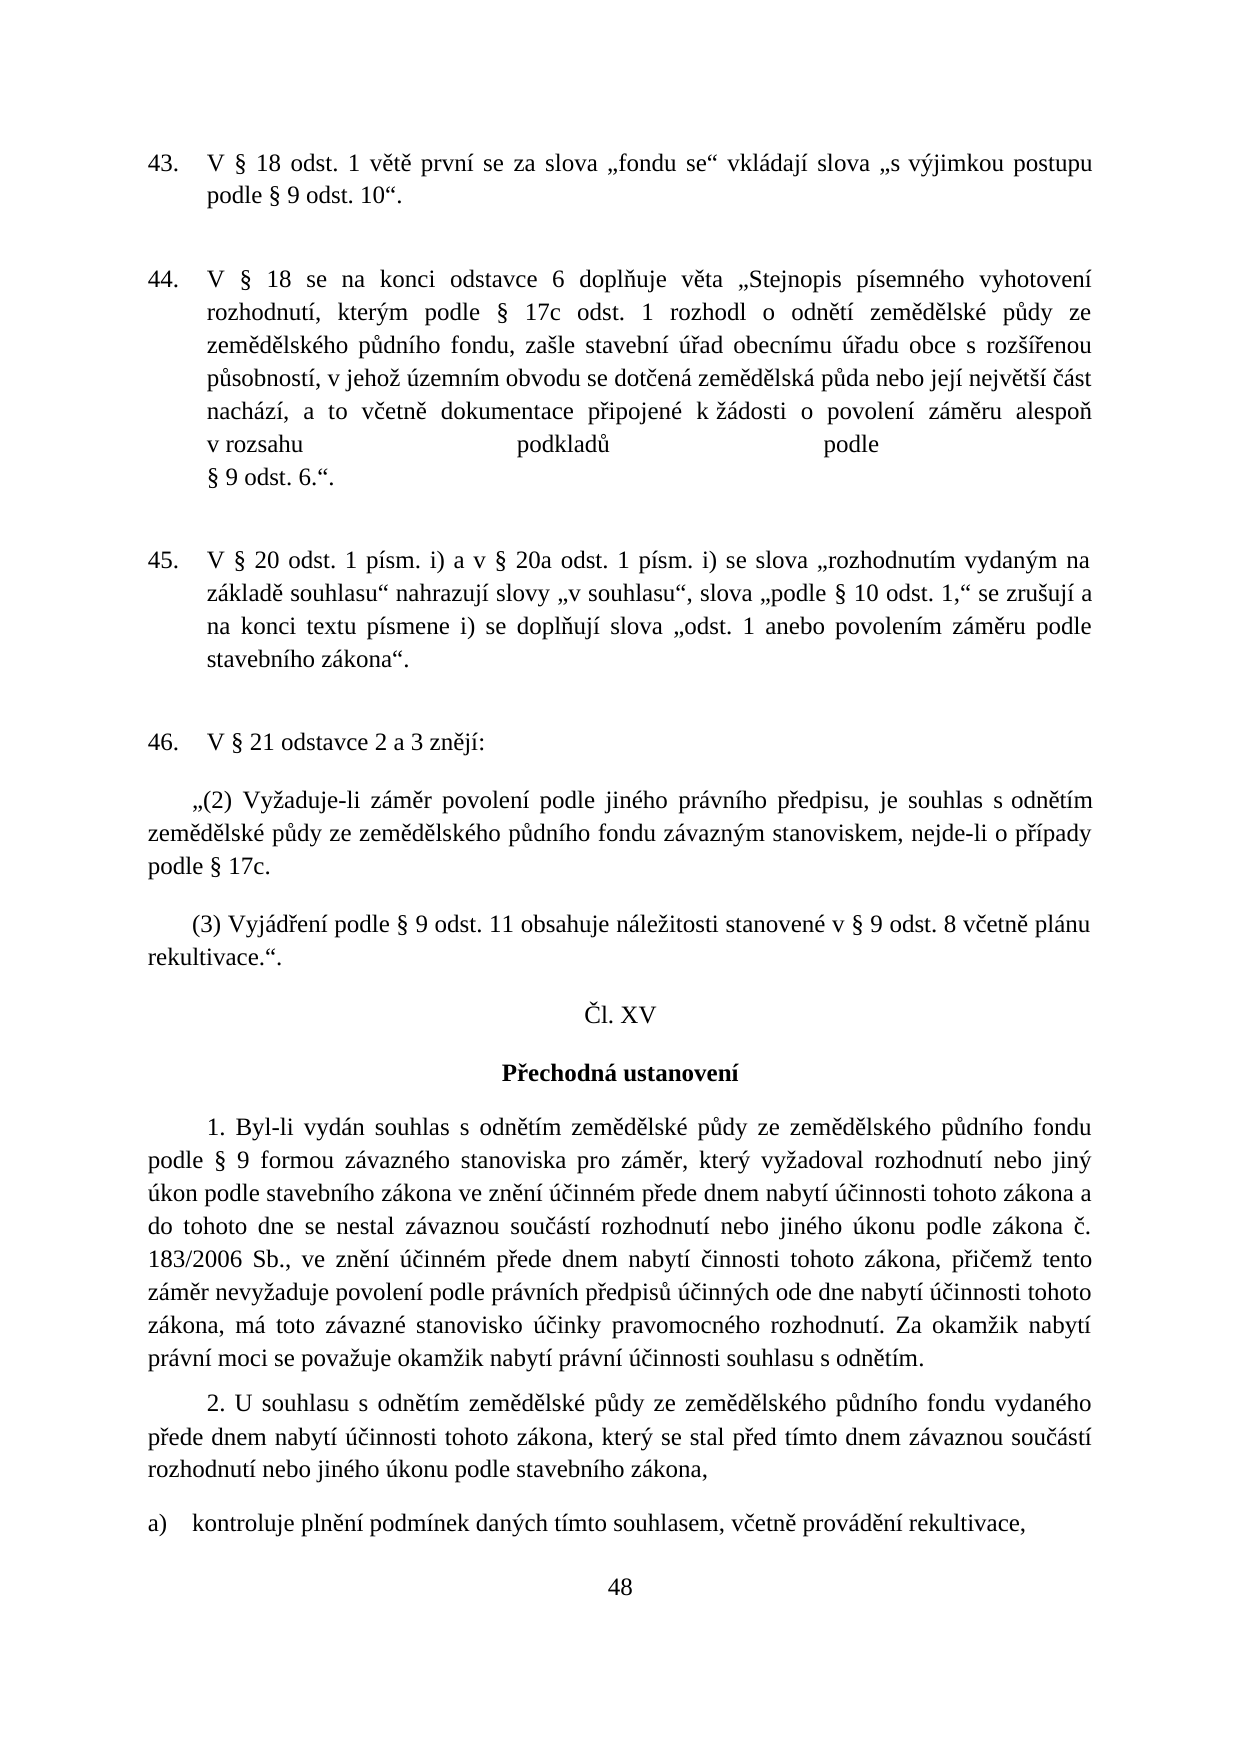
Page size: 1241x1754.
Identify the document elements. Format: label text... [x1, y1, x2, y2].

text 1. Byl-li vydán souhlas s odnětím zemědělské půdy ze zemědělského půdního fondu podle § 9 formou závazného stanoviska pro záměr, který vyžadoval rozhodnutí nebo jiný úkon podle stavebního zákona ve znění účinném přede dnem nabytí účinnosti tohoto zákona a do tohoto dne se nestal závaznou součástí rozhodnutí nebo jiného úkonu podle zákona č. 183/2006 Sb., ve znění účinném přede dnem nabytí činnosti tohoto zákona, přičemž tento záměr nevyžaduje povolení podle právních předpisů účinných ode dne nabytí účinnosti tohoto zákona, má toto závazné stanovisko účinky pravomocného rozhodnutí. Za okamžik nabytí právní moci se považuje okamžik nabytí právní účinnosti souhlasu s odnětím. [148, 1112, 1093, 1372]
text Přechodná ustanovení [148, 1058, 1093, 1087]
text V § 21 odstavce 2 a 3 znějí: [148, 727, 1093, 756]
text Čl. XV [148, 1000, 1093, 1029]
text V § 18 se na konci odstavce 6 doplňuje věta „Stejnopis písemného vyhotovení rozhodnutí, kterým podle § 17c odst. 1 rozhodl o odnětí zemědělské půdy ze zemědělského půdního fondu, zašle stavební úřad obecnímu úřadu obce s rozšířenou působností, v jehož územním obvodu se dotčená zemědělská půda nebo její největší část nachází, a to včetně dokumentace připojené k žádosti o povolení záměru alespoň v rozsahu podkladů podle § 9 odst. 6.“. [148, 264, 1093, 491]
text (3) Vyjádření podle § 9 odst. 11 obsahuje náležitosti stanovené v § 9 odst. 8 včetně plánu rekultivace.“. [148, 909, 1093, 971]
text V § 18 odst. 1 větě první se za slova „fondu se“ vkládají slova „s výjimkou postupu podle § 9 odst. 10“. [148, 148, 1093, 209]
text V § 20 odst. 1 písm. i) a v § 20a odst. 1 písm. i) se slova „rozhodnutím vydaným na základě souhlasu“ nahrazují slovy „v souhlasu“, slova „podle § 10 odst. 1,“ se zrušují a na konci textu písmene i) se doplňují slova „odst. 1 anebo povolením záměru podle stavebního zákona“. [148, 545, 1093, 673]
text „(2) Vyžaduje-li záměr povolení podle jiného právního předpisu, je souhlas s odnětím zemědělské půdy ze zemědělského půdního fondu závazným stanoviskem, nejde-li o případy podle § 17c. [148, 785, 1093, 880]
list kontroluje plnění podmínek daných tímto souhlasem, včetně provádění rekultivace, [148, 1508, 1093, 1537]
text 2. U souhlasu s odnětím zemědělské půdy ze zemědělského půdního fondu vydaného přede dnem nabytí účinnosti tohoto zákona, který se stal před tímto dnem závaznou součástí rozhodnutí nebo jiného úkonu podle stavebního zákona, [148, 1388, 1093, 1483]
